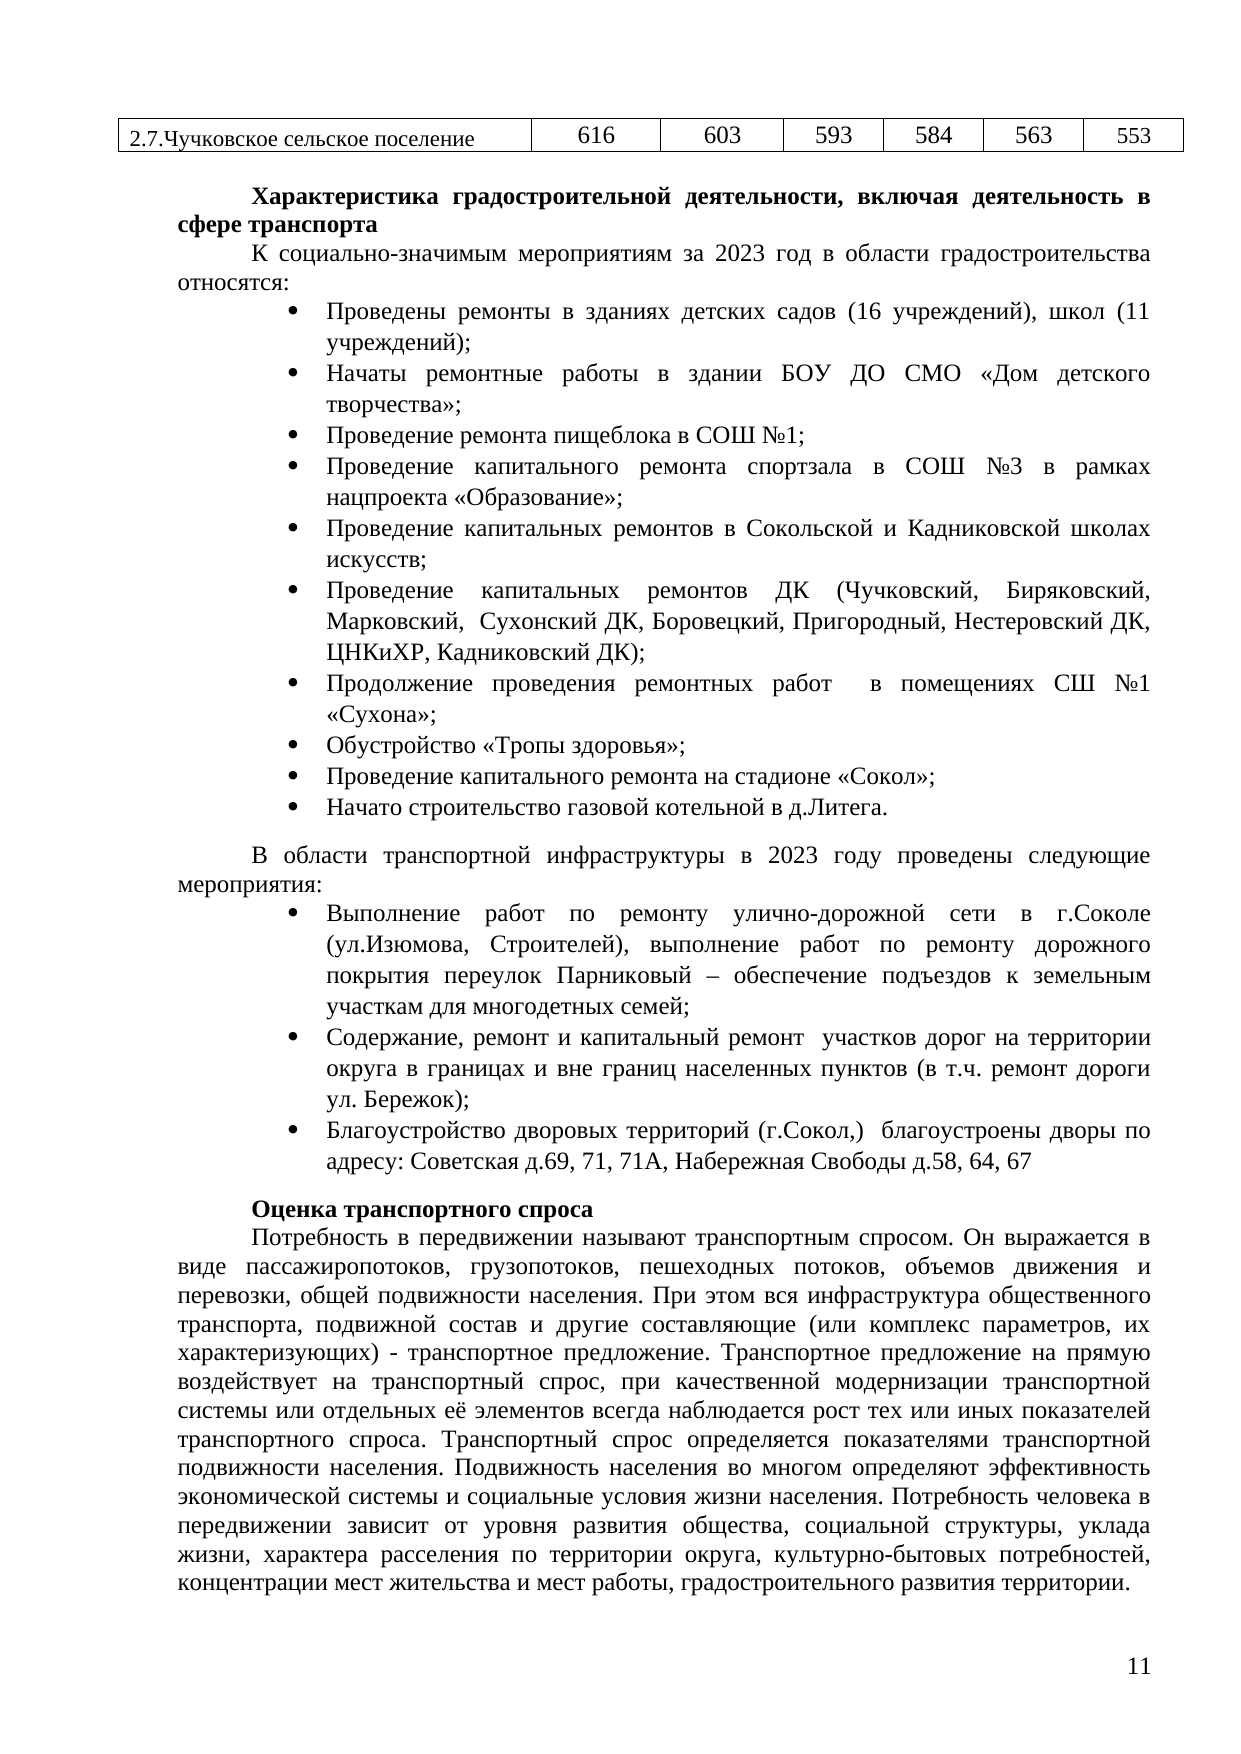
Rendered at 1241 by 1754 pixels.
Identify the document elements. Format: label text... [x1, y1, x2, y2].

text Оценка транспортного спроса [177, 1194, 1152, 1222]
table_cell 2.7.Чучковское сельское поселение [119, 119, 531, 151]
list Проведение капитальных ремонтов ДК (Чучковский, Биряковский, Марковский, Сухонский ДК, Боровецкий, Пригородный, Нестеровский ДК, ЦНКиХР, Кадниковский ДК); [288, 575, 1152, 666]
list Проведены ремонты в зданиях детских садов (16 учреждений), школ (11 учреждений); [288, 296, 1152, 356]
table_cell 616 [532, 119, 660, 151]
list Выполнение работ по ремонту улично-дорожной сети в г.Соколе (ул.Изюмова, Строителей), выполнение работ по ремонту дорожного покрытия переулок Парниковый – обеспечение подъездов к земельным участкам для многодетных семей; [288, 898, 1152, 1019]
list Благоустройство дворовых территорий (г.Сокол,) благоустроены дворы по адресу: Советская д.69, 71, 71А, Набережная Свободы д.58, 64, 67 [288, 1115, 1152, 1175]
table_cell 584 [884, 119, 983, 151]
text В области транспортной инфраструктуры в 2023 году проведены следующие мероприятия: [177, 840, 1152, 898]
table_cell 603 [661, 119, 783, 151]
text Потребность в передвижении называют транспортным спросом. Он выражается в виде пассажиропотоков, грузопотоков, пешеходных потоков, объемов движения и перевозки, общей подвижности населения. При этом вся инфраструктура общественного транспорта, подвижной состав и другие составляющие (или комплекс параметров, их характеризующих) - транспортное предложение. Транспортное предложение на прямую воздействует на транспортный спрос, при качественной модернизации транспортной системы или отдельных её элементов всегда наблюдается рост тех или иных показателей транспортного спроса. Транспортный спрос определяется показателями транспортной подвижности населения. Подвижность населения во многом определяют эффективность экономической системы и социальные условия жизни населения. Потребность человека в передвижении зависит от уровня развития общества, социальной структуры, уклада жизни, характера расселения по территории округа, культурно-бытовых потребностей, концентрации мест жительства и мест работы, градостроительного развития территории. [177, 1222, 1152, 1596]
list Начато строительство газовой котельной в д.Литега. [288, 792, 1152, 821]
list Начаты ремонтные работы в здании БОУ ДО СМО «Дом детского творчества»; [288, 358, 1152, 418]
list Проведение капитального ремонта на стадионе «Сокол»; [288, 761, 1152, 790]
list Содержание, ремонт и капитальный ремонт участков дорог на территории округа в границах и вне границ населенных пунктов (в т.ч. ремонт дороги ул. Бережок); [288, 1022, 1152, 1113]
list Продолжение проведения ремонтных работ в помещениях СШ №1 «Сухона»; [288, 668, 1152, 728]
table_cell 553 [1084, 119, 1183, 151]
list Проведение капитального ремонта спортзала в СОШ №3 в рамках нацпроекта «Образование»; [288, 451, 1152, 511]
list Проведение ремонта пищеблока в СОШ №1; [288, 420, 1152, 449]
text Характеристика градостроительной деятельности, включая деятельность в сфере транспорта [177, 181, 1152, 238]
list Проведение капитальных ремонтов в Сокольской и Кадниковской школах искусств; [288, 513, 1152, 573]
table_cell 593 [784, 119, 883, 151]
list Обустройство «Тропы здоровья»; [288, 730, 1152, 759]
text К социально-значимым мероприятиям за 2023 год в области градостроительства относятся: [177, 238, 1152, 296]
table_cell 563 [984, 119, 1083, 151]
